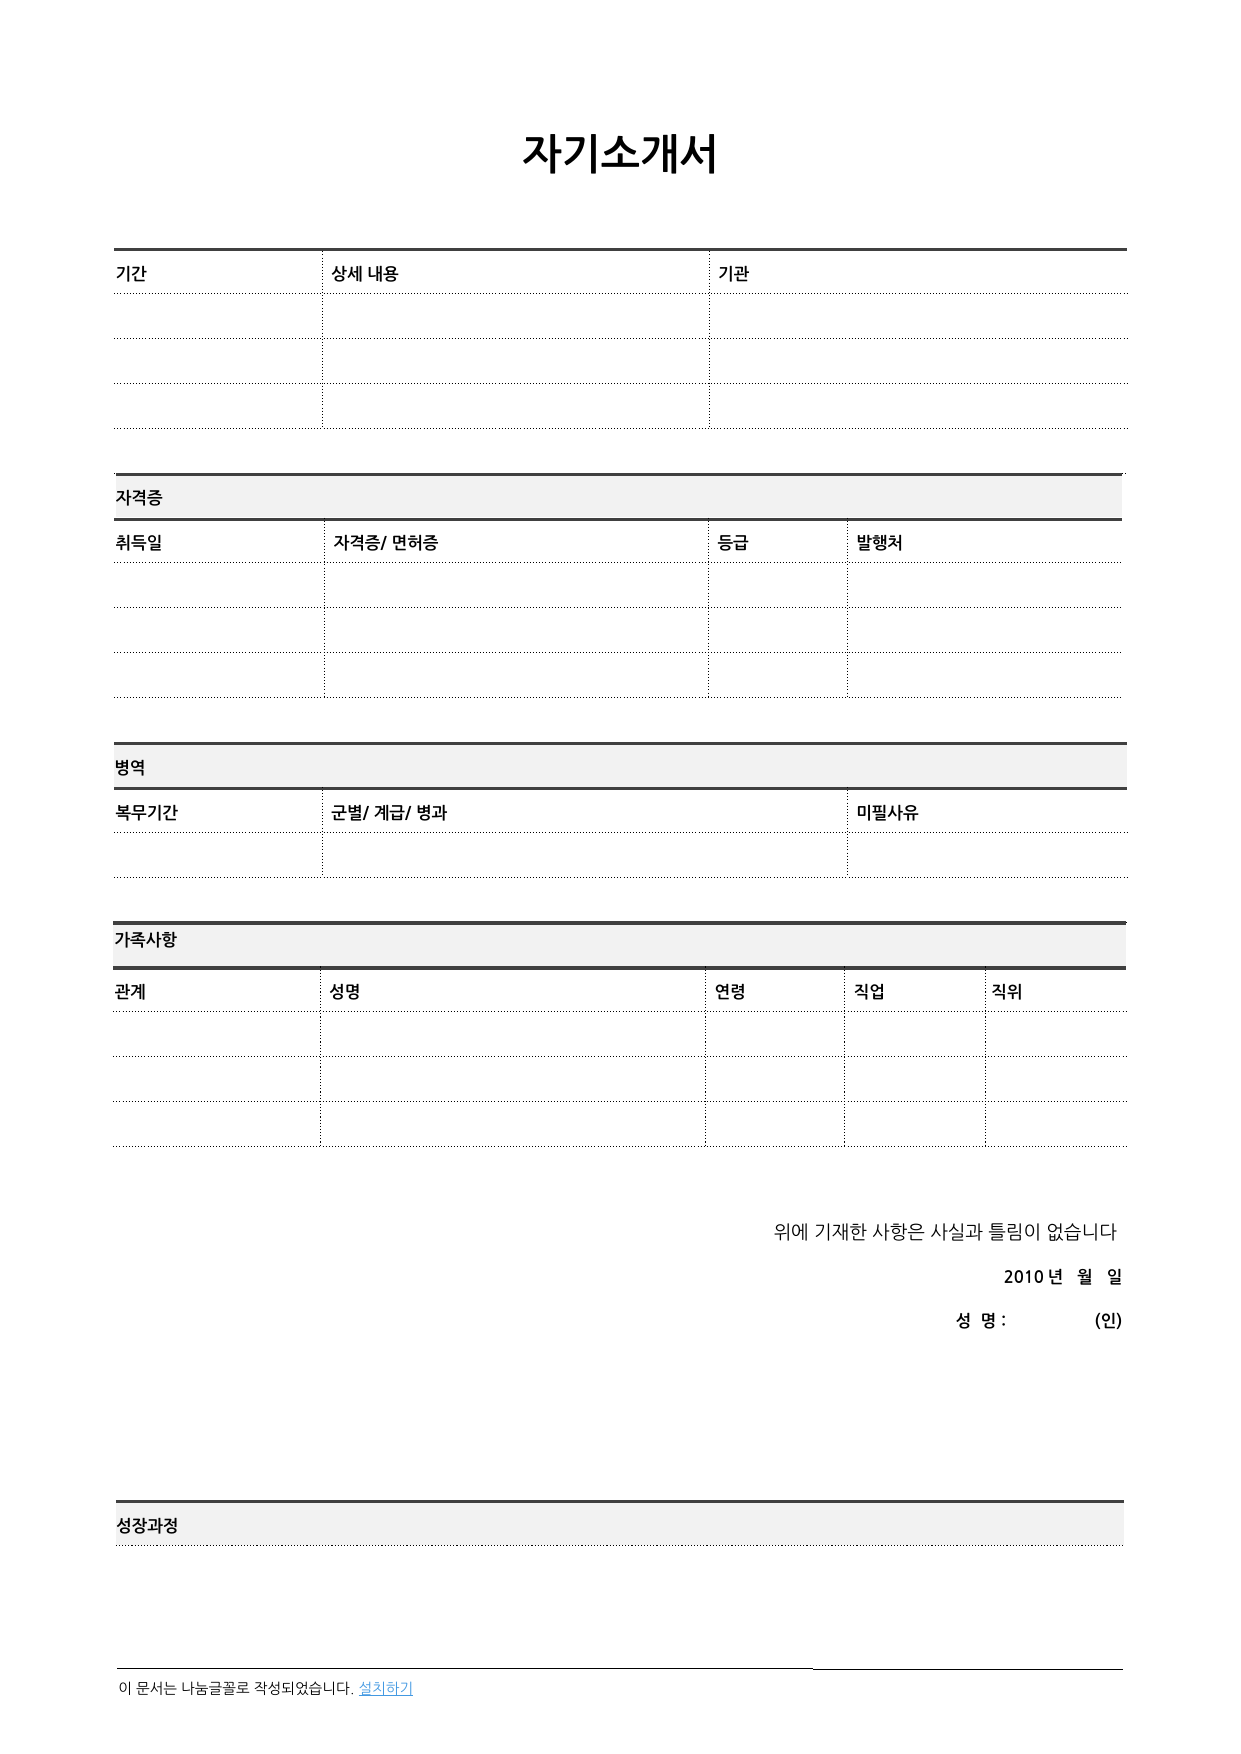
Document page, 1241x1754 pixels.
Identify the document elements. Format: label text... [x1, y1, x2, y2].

table_cell [709, 293, 1127, 338]
table_cell [709, 607, 847, 652]
table_cell 취득일 [114, 521, 324, 562]
table_cell 직위 [985, 970, 1126, 1011]
table_cell [323, 293, 709, 338]
table_cell [847, 652, 1122, 697]
table_cell [114, 697, 1122, 742]
table_cell [323, 338, 709, 383]
table_cell [323, 383, 709, 428]
table_cell [320, 1101, 706, 1146]
table_cell [114, 338, 322, 383]
table_cell 미필사유 [847, 790, 1127, 832]
table_cell [320, 1011, 706, 1056]
table_cell [985, 1011, 1126, 1056]
table_cell [114, 383, 322, 428]
table_cell 등급 [709, 521, 847, 562]
table_cell 군별/ 계급/ 병과 [323, 790, 847, 832]
table_cell [323, 832, 847, 877]
table_cell 상세 내용 [323, 251, 709, 293]
table_cell 복무기간 [114, 790, 322, 832]
table_cell 발행처 [847, 521, 1122, 562]
table_cell [845, 1056, 985, 1101]
table_cell [325, 652, 708, 697]
table_cell [114, 832, 322, 877]
table_cell [113, 1056, 320, 1101]
table_cell [845, 1011, 985, 1056]
table_cell 가족사항 [113, 925, 1126, 966]
table_cell [709, 652, 847, 697]
text 성 명 : (인) [118, 1312, 1122, 1331]
table_cell [706, 1101, 844, 1146]
table_cell [706, 1011, 844, 1056]
table_cell [114, 877, 1127, 921]
table_cell [985, 1056, 1126, 1101]
table_cell 병역 [114, 745, 1127, 787]
table_cell 성명 [320, 970, 706, 1011]
table_cell [114, 607, 324, 652]
table_header 성장과정 [116, 1503, 1124, 1545]
table_cell 연령 [706, 970, 844, 1011]
text 위에 기재한 사항은 사실과 틀림이 없습니다 [118, 1221, 1117, 1242]
table_cell [847, 832, 1127, 877]
table_cell 자격증/ 면허증 [325, 521, 708, 562]
table_cell [847, 607, 1122, 652]
table_cell [706, 1056, 844, 1101]
table_cell 직업 [845, 970, 985, 1011]
table_cell [709, 338, 1127, 383]
table_cell [114, 652, 324, 697]
table_cell [325, 562, 708, 607]
table_cell [113, 1011, 320, 1056]
table_cell [325, 607, 708, 652]
table_cell [114, 293, 322, 338]
table_cell [709, 383, 1127, 428]
table_cell [113, 1101, 320, 1146]
table_cell [985, 1101, 1126, 1146]
table_cell [847, 562, 1122, 607]
table_cell 기관 [709, 251, 1127, 293]
table_cell [845, 1101, 985, 1146]
table_cell [320, 1056, 706, 1101]
table_cell 관계 [113, 970, 320, 1011]
table_cell [709, 562, 847, 607]
table_cell [114, 428, 1127, 472]
text 2010년 월 일 [118, 1268, 1122, 1287]
table_cell 자격증 [116, 476, 1122, 517]
table_cell [114, 562, 324, 607]
table_cell 기간 [114, 251, 322, 293]
